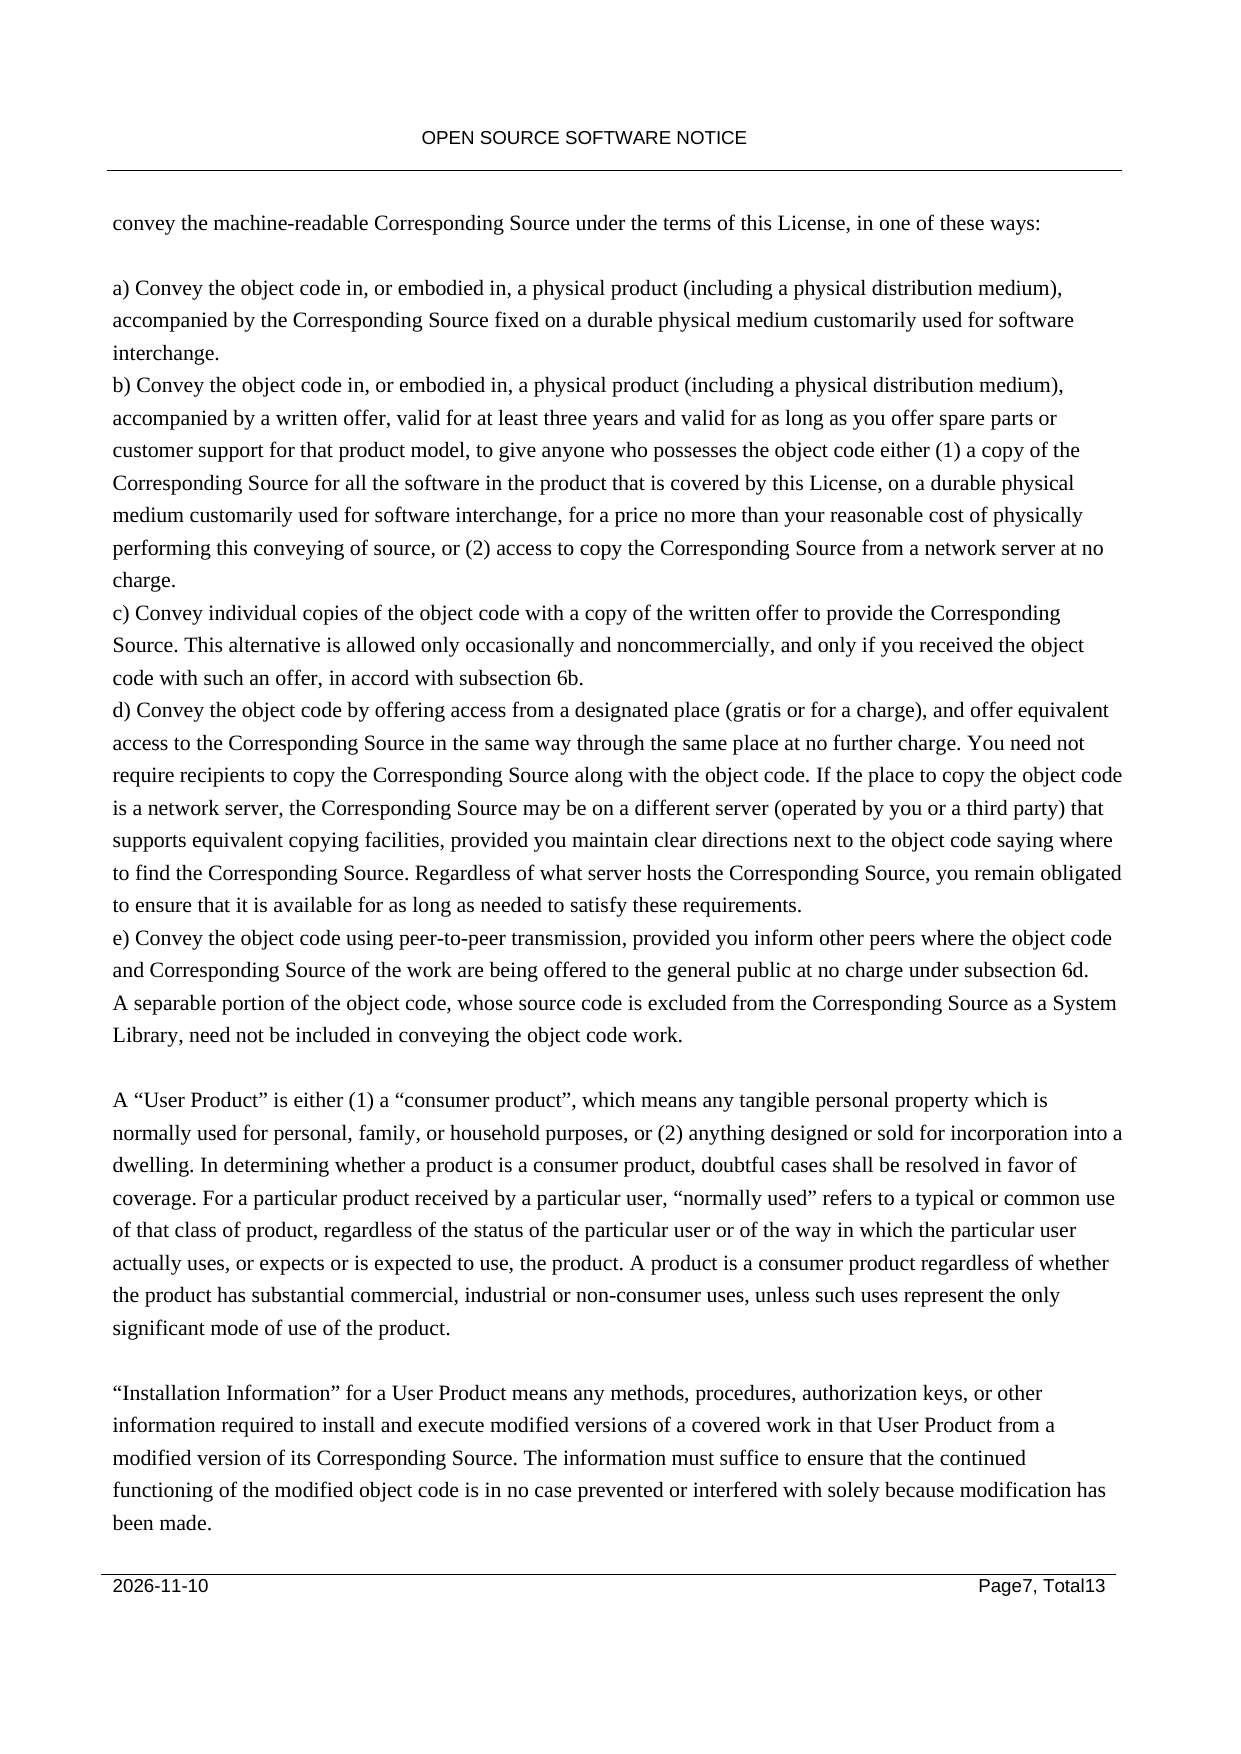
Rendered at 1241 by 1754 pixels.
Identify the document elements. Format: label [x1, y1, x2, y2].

text [112, 206, 1128, 1539]
